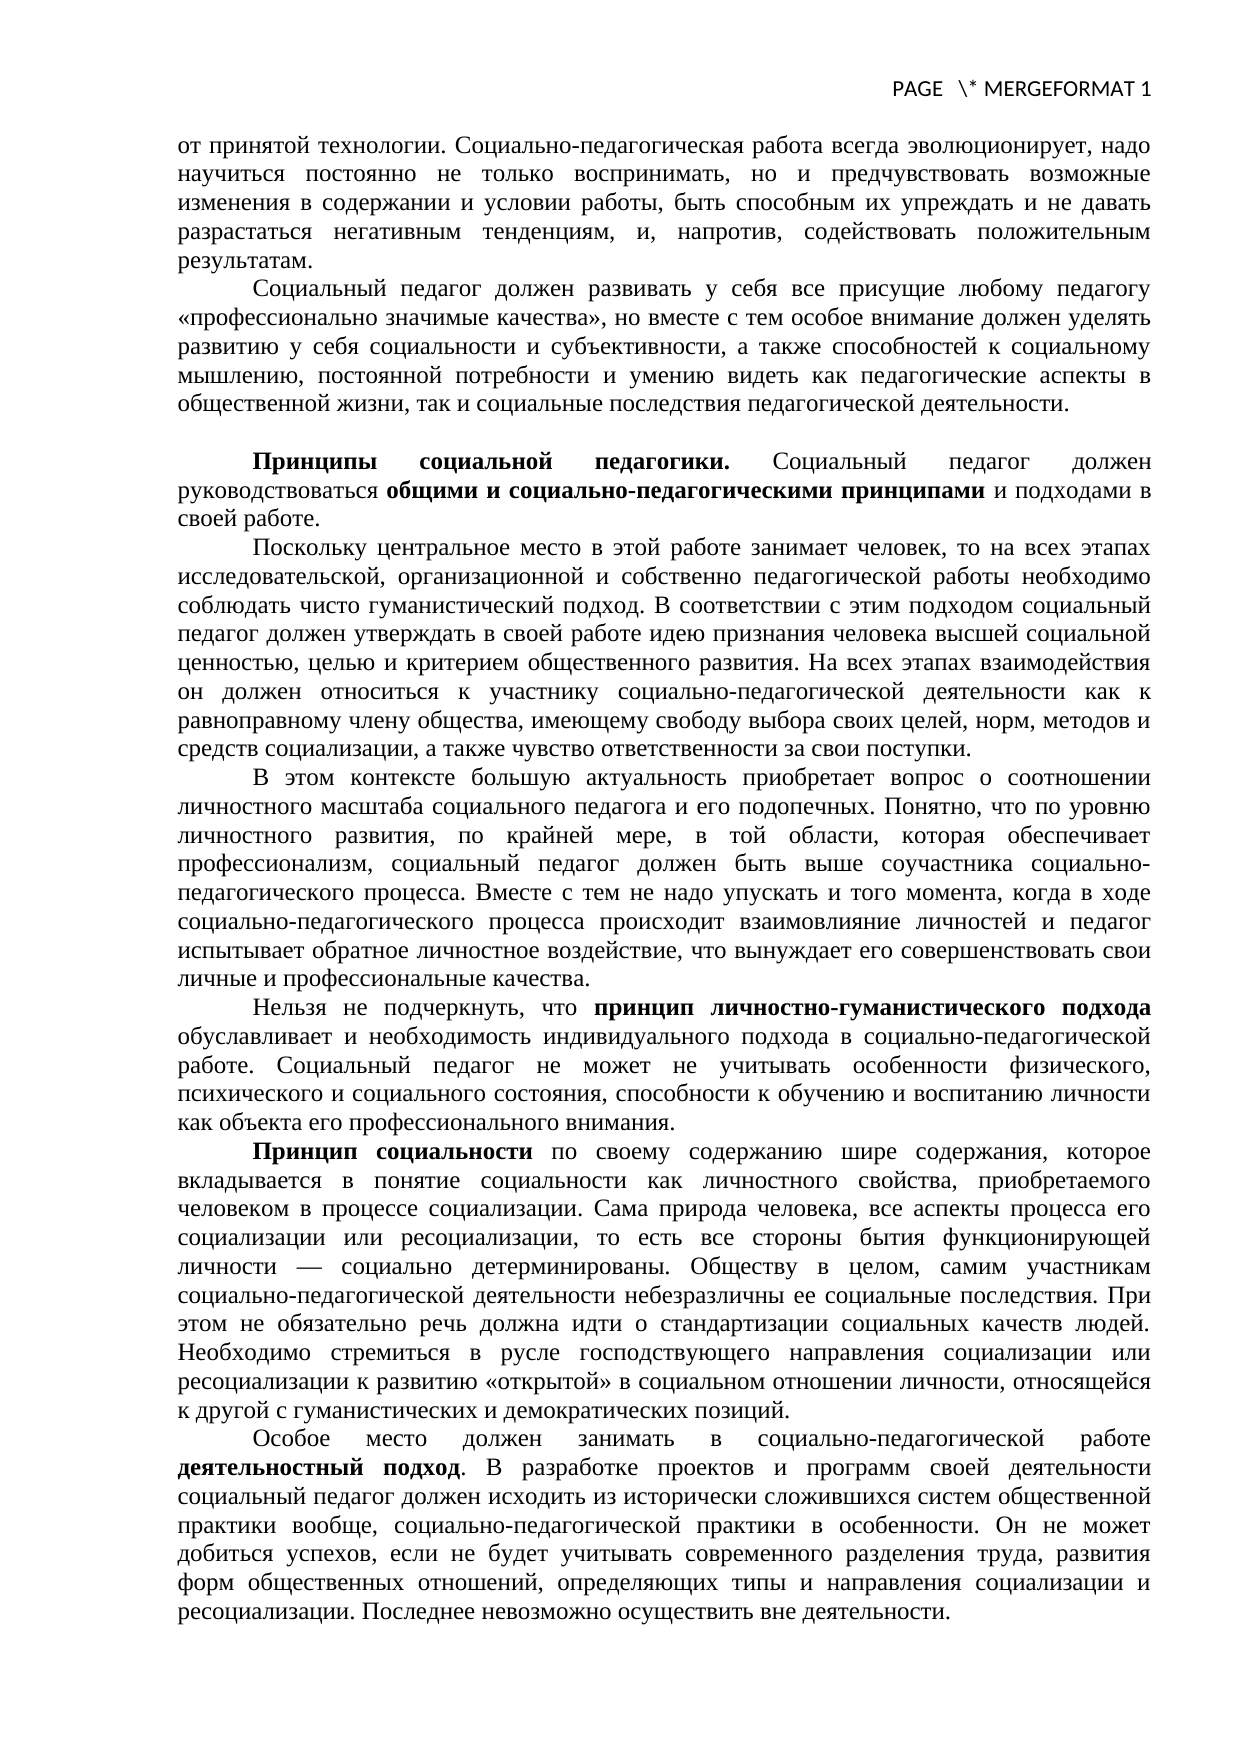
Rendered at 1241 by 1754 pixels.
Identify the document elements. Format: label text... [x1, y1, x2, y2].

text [177, 130, 1152, 273]
text В этом контексте большую актуальность приобретает вопрос о соотношении личностного масштаба социального педагога и его подопечных. Понятно, что по уровню личностного развития, по крайней мере, в той области, которая обеспечивает профессионализм, социальный педагог должен быть выше соучастника социально-педагогического процесса. Вместе с тем не надо упускать и того момента, когда в ходе социально-педагогического процесса происходит взаимовлияние личностей и педагог испытывает обратное личностное воздействие, что вынуждает его совершенствовать свои личные и профессиональные качества. [177, 762, 1152, 992]
text Нельзя не подчеркнуть, что принцип личностно-гуманистического подхода обуславливает и необходимость индивидуального подхода в социально-педагогической работе. Социальный педагог не может не учитывать особенности физического, психического и социального состояния, способности к обучению и воспитанию личности как объекта его профессионального внимания. [177, 992, 1152, 1136]
text Принципы социальной педагогики. Социальный педагог должен руководствоваться общими и социально-педагогическими принципами и подходами в своей работе. [177, 446, 1152, 532]
text Поскольку центральное место в этой работе занимает человек, то на всех этапах исследовательской, организационной и собственно педагогической работы необходимо соблюдать чисто гуманистический подход. В соответствии с этим подходом социальный педагог должен утверждать в своей работе идею признания человека высшей социальной ценностью, целью и критерием общественного развития. На всех этапах взаимодействия он должен относиться к участнику социально-педагогической деятельности как к равноправному члену общества, имеющему свободу выбора своих целей, норм, методов и средств социализации, а также чувство ответственности за свои поступки. [177, 532, 1152, 762]
text Принцип социальности по своему содержанию шире содержания, которое вкладывается в понятие социальности как личностного свойства, приобретаемого человеком в процессе социализации. Сама природа человека, все аспекты процесса его социализации или ресоциализации, то есть все стороны бытия функционирующей личности — социально детерминированы. Обществу в целом, самим участникам социально-педагогической деятельности небезразличны ее социальные последствия. При этом не обязательно речь должна идти о стандартизации социальных качеств людей. Необходимо стремиться в русле господствующего направления социализации или ресоциализации к развитию «открытой» в социальном отношении личности, относящейся к другой с гуманистических и демократических позиций. [177, 1136, 1152, 1423]
text Социальный педагог должен развивать у себя все присущие любому педагогу «профессионально значимые качества», но вместе с тем особое внимание должен уделять развитию у себя социальности и субъективности, а также способностей к социальному мышлению, постоянной потребности и умению видеть как педагогические аспекты в общественной жизни, так и социальные последствия педагогической деятельности. [177, 273, 1152, 417]
text Особое место должен занимать в социально-педагогической работе деятельностный подход. В разработке проектов и программ своей деятельности социальный педагог должен исходить из исторически сложившихся систем общественной практики вообще, социально-педагогической практики в особенности. Он не может добиться успехов, если не будет учитывать современного разделения труда, развития форм общественных отношений, определяющих типы и направления социализации и ресоциализации. Последнее невозможно осуществить вне деятельности. [177, 1423, 1152, 1625]
